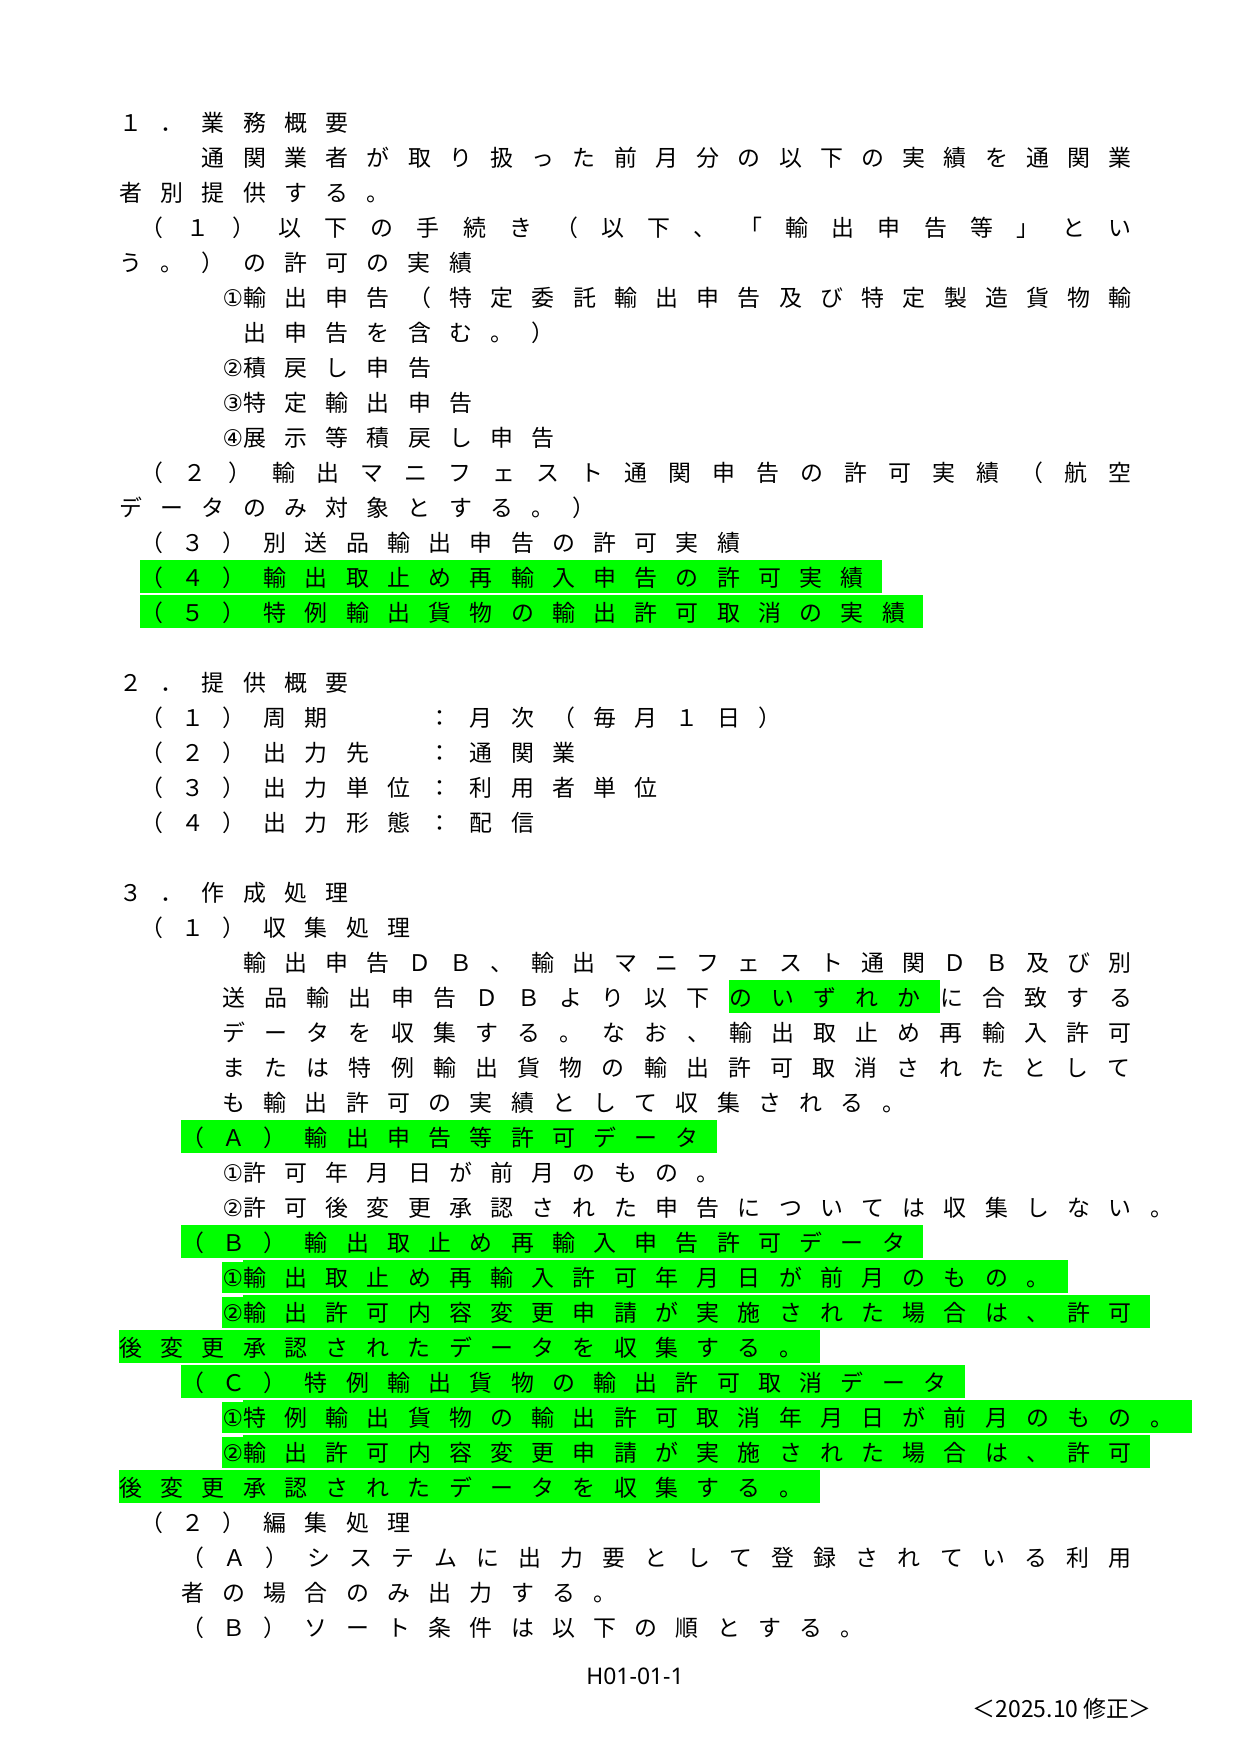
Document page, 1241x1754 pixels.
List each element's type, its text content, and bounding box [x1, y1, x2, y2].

text ３．作成処理 [119, 874, 1150, 909]
text ①輸出申告（特定委託輸出申告及び特定製造貨物輸出申告を含む。） [202, 279, 1150, 349]
text ①特例輸出貨物の輸出許可取消年月日が前月のもの。 [119, 1399, 1150, 1434]
text （３）出力単位：利用者単位 [140, 769, 1150, 804]
text ①輸出取止め再輸入許可年月日が前月のもの。 [119, 1259, 1150, 1294]
text （２）輸出マニフェスト通関申告の許可実績（航空データのみ対象とする。） [119, 454, 1150, 524]
text ②輸出許可内容変更申請が実施された場合は、許可後変更承認されたデータを収集する。 [119, 1434, 1150, 1504]
text １．業務概要 [119, 104, 1150, 139]
text 通関業者が取り扱った前月分の以下の実績を通関業者別提供する。 [119, 139, 1150, 209]
text 輸出申告ＤＢ、輸出マニフェスト通関ＤＢ及び別送品輸出申告ＤＢより以下のいずれかに合致するデータを収集する。なお、輸出取止め再輸入許可または特例輸出貨物の輸出許可取消されたとしても輸出許可の実績として収集される。 [202, 944, 1150, 1119]
text （１）以下の手続き（以下、「輸出申告等」という。）の許可の実績 [119, 209, 1150, 279]
text （４）輸出取止め再輸入申告の許可実績 [119, 559, 1150, 594]
text （Ａ）輸出申告等許可データ [161, 1119, 1150, 1154]
text （Ａ）システムに出力要として登録されている利用者の場合のみ出力する。 [161, 1539, 1150, 1609]
text ①許可年月日が前月のもの。 [119, 1154, 1150, 1189]
text （５）特例輸出貨物の輸出許可取消の実績 [119, 594, 1150, 629]
text ②許可後変更承認された申告については収集しない。 [140, 1189, 1150, 1224]
text （２）編集処理 [140, 1504, 1150, 1539]
text （４）出力形態：配信 [140, 804, 1150, 839]
text （Ｂ）輸出取止め再輸入申告許可データ [161, 1224, 1150, 1259]
text （Ｂ）ソート条件は以下の順とする。 [161, 1609, 1150, 1644]
text （１）収集処理 [140, 909, 1150, 944]
text ②積戻し申告 [119, 349, 1150, 384]
text （３）別送品輸出申告の許可実績 [119, 524, 1150, 559]
text ③特定輸出申告 [119, 384, 1150, 419]
text ２．提供概要 [119, 664, 1150, 699]
text （１）周期 ：月次（毎月１日） [140, 699, 1150, 734]
text ②輸出許可内容変更申請が実施された場合は、許可後変更承認されたデータを収集する。 [119, 1294, 1150, 1364]
text ④展示等積戻し申告 [119, 419, 1150, 454]
text （Ｃ）特例輸出貨物の輸出許可取消データ [161, 1364, 1150, 1399]
text （２）出力先 ：通関業 [140, 734, 1150, 769]
